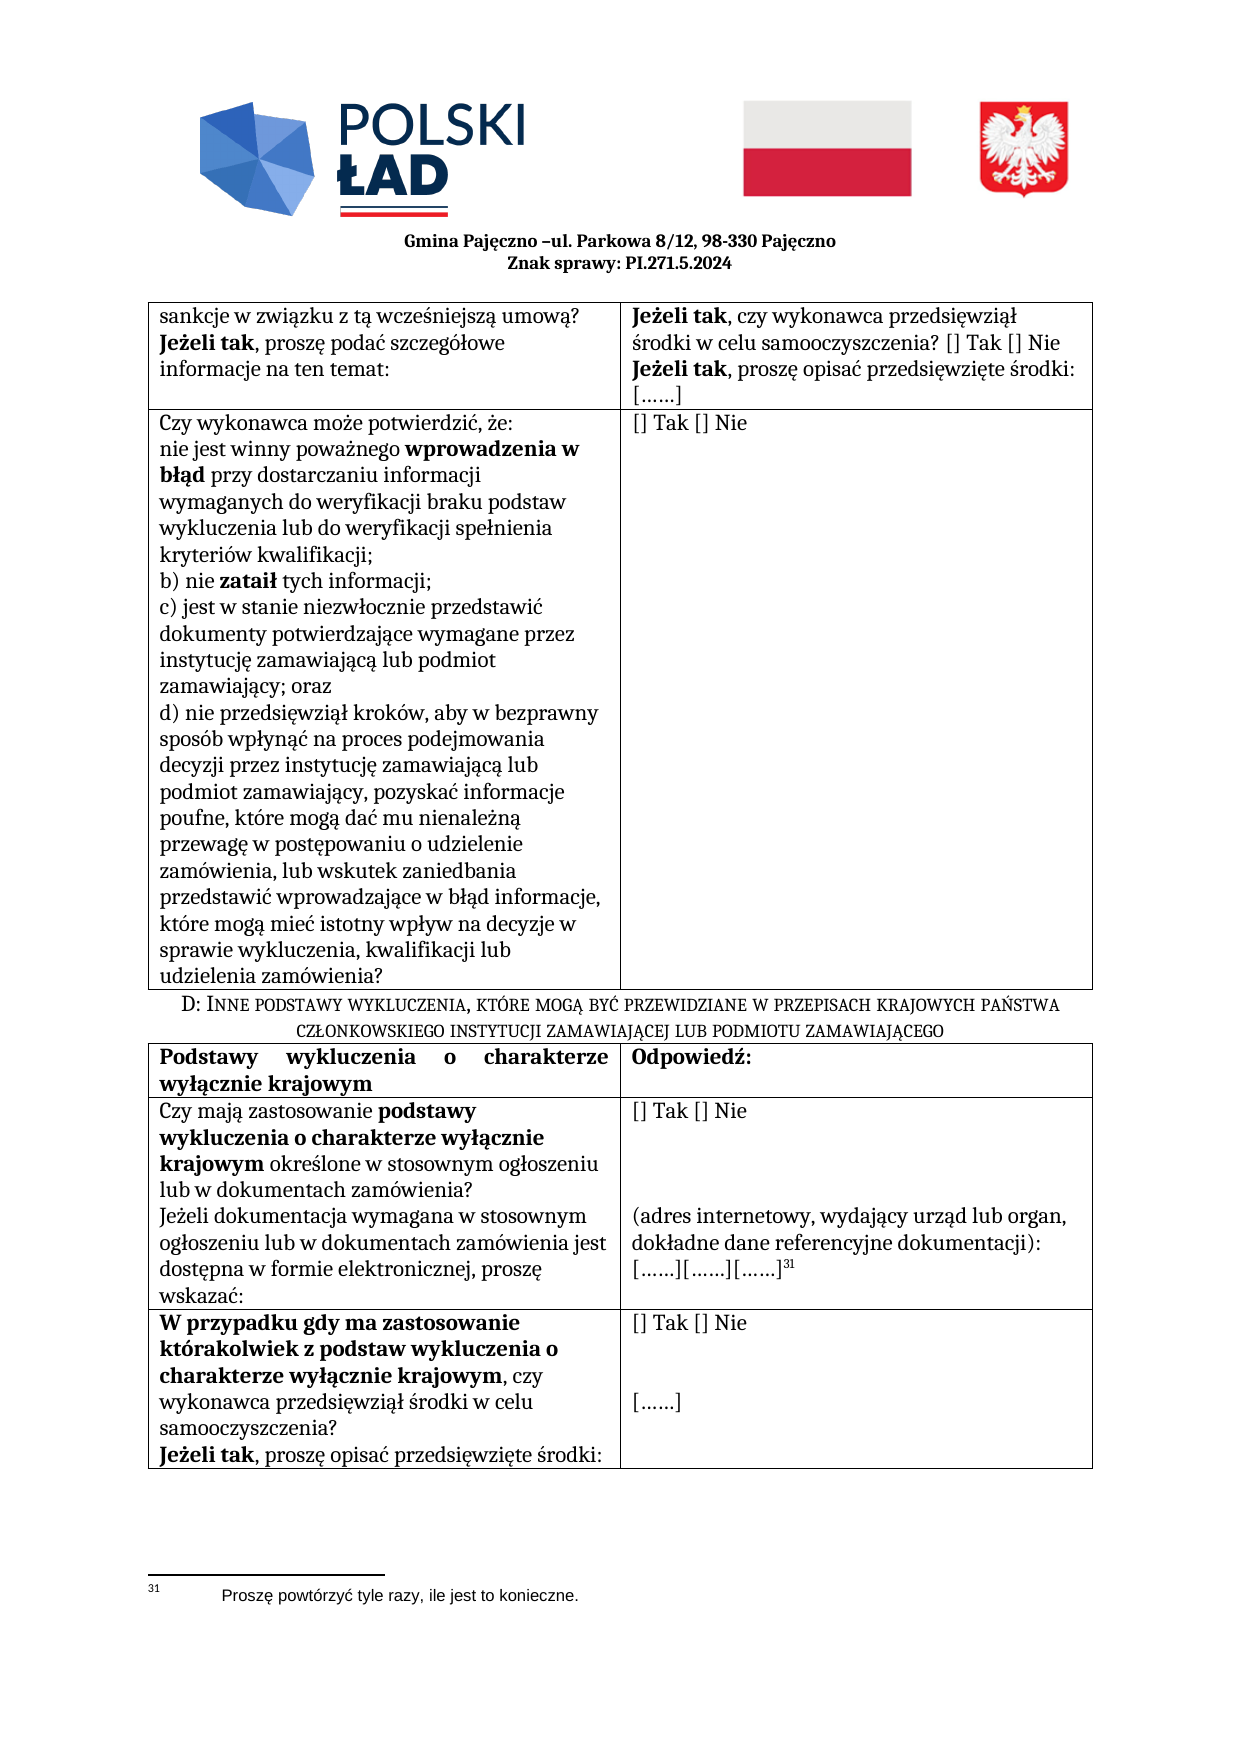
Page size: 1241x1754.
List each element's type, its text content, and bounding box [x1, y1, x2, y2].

table_cell Czy mają zastosowanie podstawy wykluczenia o charakterze wyłącznie krajowym określone w stosownym ogłoszeniu lub w dokumentach zamówienia? Jeżeli dokumentacja wymagana w stosownym ogłoszeniu lub w dokumentach zamówienia jest dostępna w formie elektronicznej, proszę wskazać: [149, 1098, 620, 1309]
table_cell [] Tak [] Nie (adres internetowy, wydający urząd lub organ, dokładne dane referencyjne dokumentacji): [……][……][……] [621, 1098, 1092, 1309]
text D: Inne podstawy wykluczenia, które mogą być przewidziane w przepisach krajowych państwa członkowskiego instytucji zamawiającej lub podmiotu zamawiającego [148, 990, 1093, 1043]
table_cell [] Tak [] Nie [621, 410, 1092, 989]
picture [200, 102, 524, 217]
table_cell W przypadku gdy ma zastosowanie którakolwiek z podstaw wykluczenia o charakterze wyłącznie krajowym, czy wykonawca przedsięwziął środki w celu samooczyszczenia? Jeżeli tak, proszę opisać przedsięwzięte środki: [149, 1310, 620, 1468]
table_header Odpowiedź: [621, 1044, 1092, 1097]
table_cell Czy wykonawca może potwierdzić, że: nie jest winny poważnego wprowadzenia w błąd przy dostarczaniu informacji wymaganych do weryfikacji braku podstaw wykluczenia lub do weryfikacji spełnienia kryteriów kwalifikacji; b) nie zataił tych informacji; c) jest w stanie niezwłocznie przedstawić dokumenty potwierdzające wymagane przez instytucję zamawiającą lub podmiot zamawiający; oraz d) nie przedsięwziął kroków, aby w bezprawny sposób wpłynąć na proces podejmowania decyzji przez instytucję zamawiającą lub podmiot zamawiający, pozyskać informacje poufne, które mogą dać mu nienależną przewagę w postępowaniu o udzielenie zamówienia, lub wskutek zaniedbania przedstawić wprowadzające w błąd informacje, które mogą mieć istotny wpływ na decyzje w sprawie wykluczenia, kwalifikacji lub udzielenia zamówienia? [149, 410, 620, 989]
picture [723, 82, 1093, 217]
table_cell Jeżeli tak, czy wykonawca przedsięwziął środki w celu samooczyszczenia? [] Tak [] Nie Jeżeli tak, proszę opisać przedsięwzięte środki: [……] [621, 303, 1092, 408]
table_cell [] Tak [] Nie [……] [621, 1310, 1092, 1468]
table_header Podstawy wykluczenia o charakterze wyłącznie krajowym [149, 1044, 620, 1097]
